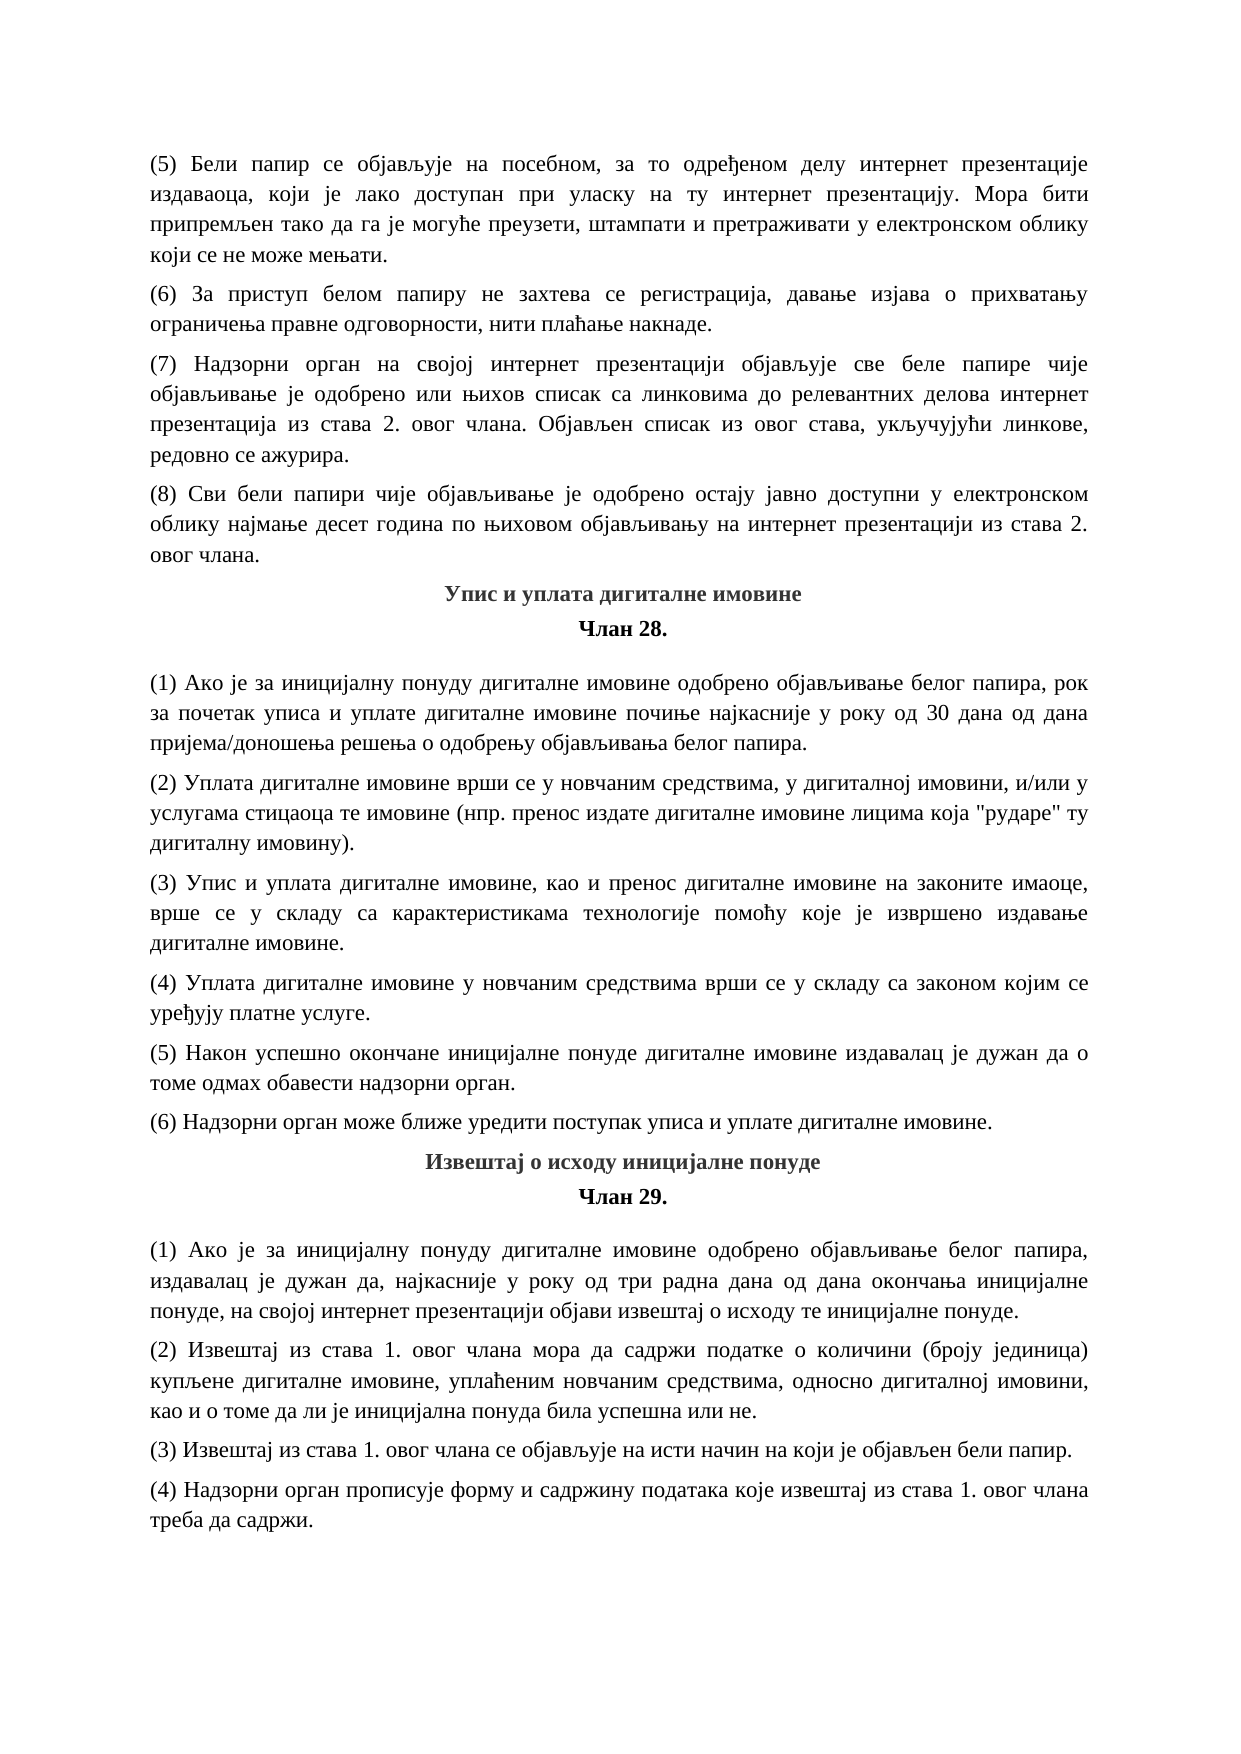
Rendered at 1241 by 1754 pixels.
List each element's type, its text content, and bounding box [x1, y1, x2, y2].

text (1) Ако је за иницијалну понуду дигиталне имовине одобрено објављивање белог папира, издавалац је дужан да, најкасније у року од три радна дана од дана окончања иницијалне понуде, на својој интернет презентацији објави извештај о исходу те иницијалне понуде. [150, 1236, 1090, 1323]
text (7) Надзорни орган на својој интернет презентацији објављује све беле папире чије објављивање је одобрено или њихов списак са линковима до релевантних делова интернет презентација из става 2. овог члана. Објављен списак из овог става, укључујући линкове, редовно се ажурира. [150, 350, 1090, 467]
text Члан 28. [150, 615, 1090, 641]
text (4) Уплата дигиталне имовине у новчаним средствима врши се у складу са законом којим се уређују платне услуге. [150, 969, 1090, 1025]
text Извештај о исходу иницијалне понуде [150, 1148, 1090, 1174]
text (3) Упис и уплата дигиталне имовине, као и пренос дигиталне имовине на законите имаоце, врше се у складу са карактеристикама технологије помоћу које је извршено издавање дигиталне имовине. [150, 869, 1090, 956]
text (5) Након успешно окончане иницијалне понуде дигиталне имовине издавалац је дужан да о томе одмах обавести надзорни орган. [150, 1038, 1090, 1095]
text (2) Уплата дигиталне имовине врши се у новчаним средствима, у дигиталној имовини, и/или у услугама стицаоца те имовине (нпр. пренос издате дигиталне имовине лицима која "рударе" ту дигиталну имовину). [150, 769, 1090, 856]
text (6) Надзорни орган може ближе уредити поступак уписа и уплате дигиталне имовине. [150, 1108, 1090, 1135]
text (5) Бели папир се објављује на посебном, за то одређеном делу интернет презентације издаваоца, који је лако доступан при уласку на ту интернет презентацију. Мора бити припремљен тако да га је могуће преузети, штампати и претраживати у електронском облику који се не може мењати. [150, 150, 1090, 267]
text Упис и уплата дигиталне имовине [150, 580, 1090, 607]
text (6) За приступ белом папиру не захтева се регистрација, давање изјава о прихватању ограничења правне одговорности, нити плаћање накнаде. [150, 280, 1090, 337]
text (4) Надзорни орган прописује форму и садржину података које извештај из става 1. овог члана треба да садржи. [150, 1476, 1090, 1533]
text (2) Извештај из става 1. овог члана мора да садржи податке о количини (броју јединица) купљене дигиталне имовине, уплаћеним новчаним средствима, односно дигиталној имовини, као и о томе да ли је иницијална понуда била успешна или не. [150, 1336, 1090, 1423]
text (3) Извештај из става 1. овог члана се објављује на исти начин на који је објављен бели папир. [150, 1436, 1090, 1463]
text Члан 29. [150, 1183, 1090, 1209]
text (8) Сви бели папири чије објављивање је одобрено остају јавно доступни у електронском облику најмање десет година по њиховом објављивању на интернет презентацији из става 2. овог члана. [150, 480, 1090, 567]
text (1) Ако је за иницијалну понуду дигиталне имовине одобрено објављивање белог папира, рок за почетак уписа и уплате дигиталне имовине почиње најкасније у року од 30 дана од дана пријема/доношења решења о одобрењу објављивања белог папира. [150, 669, 1090, 756]
